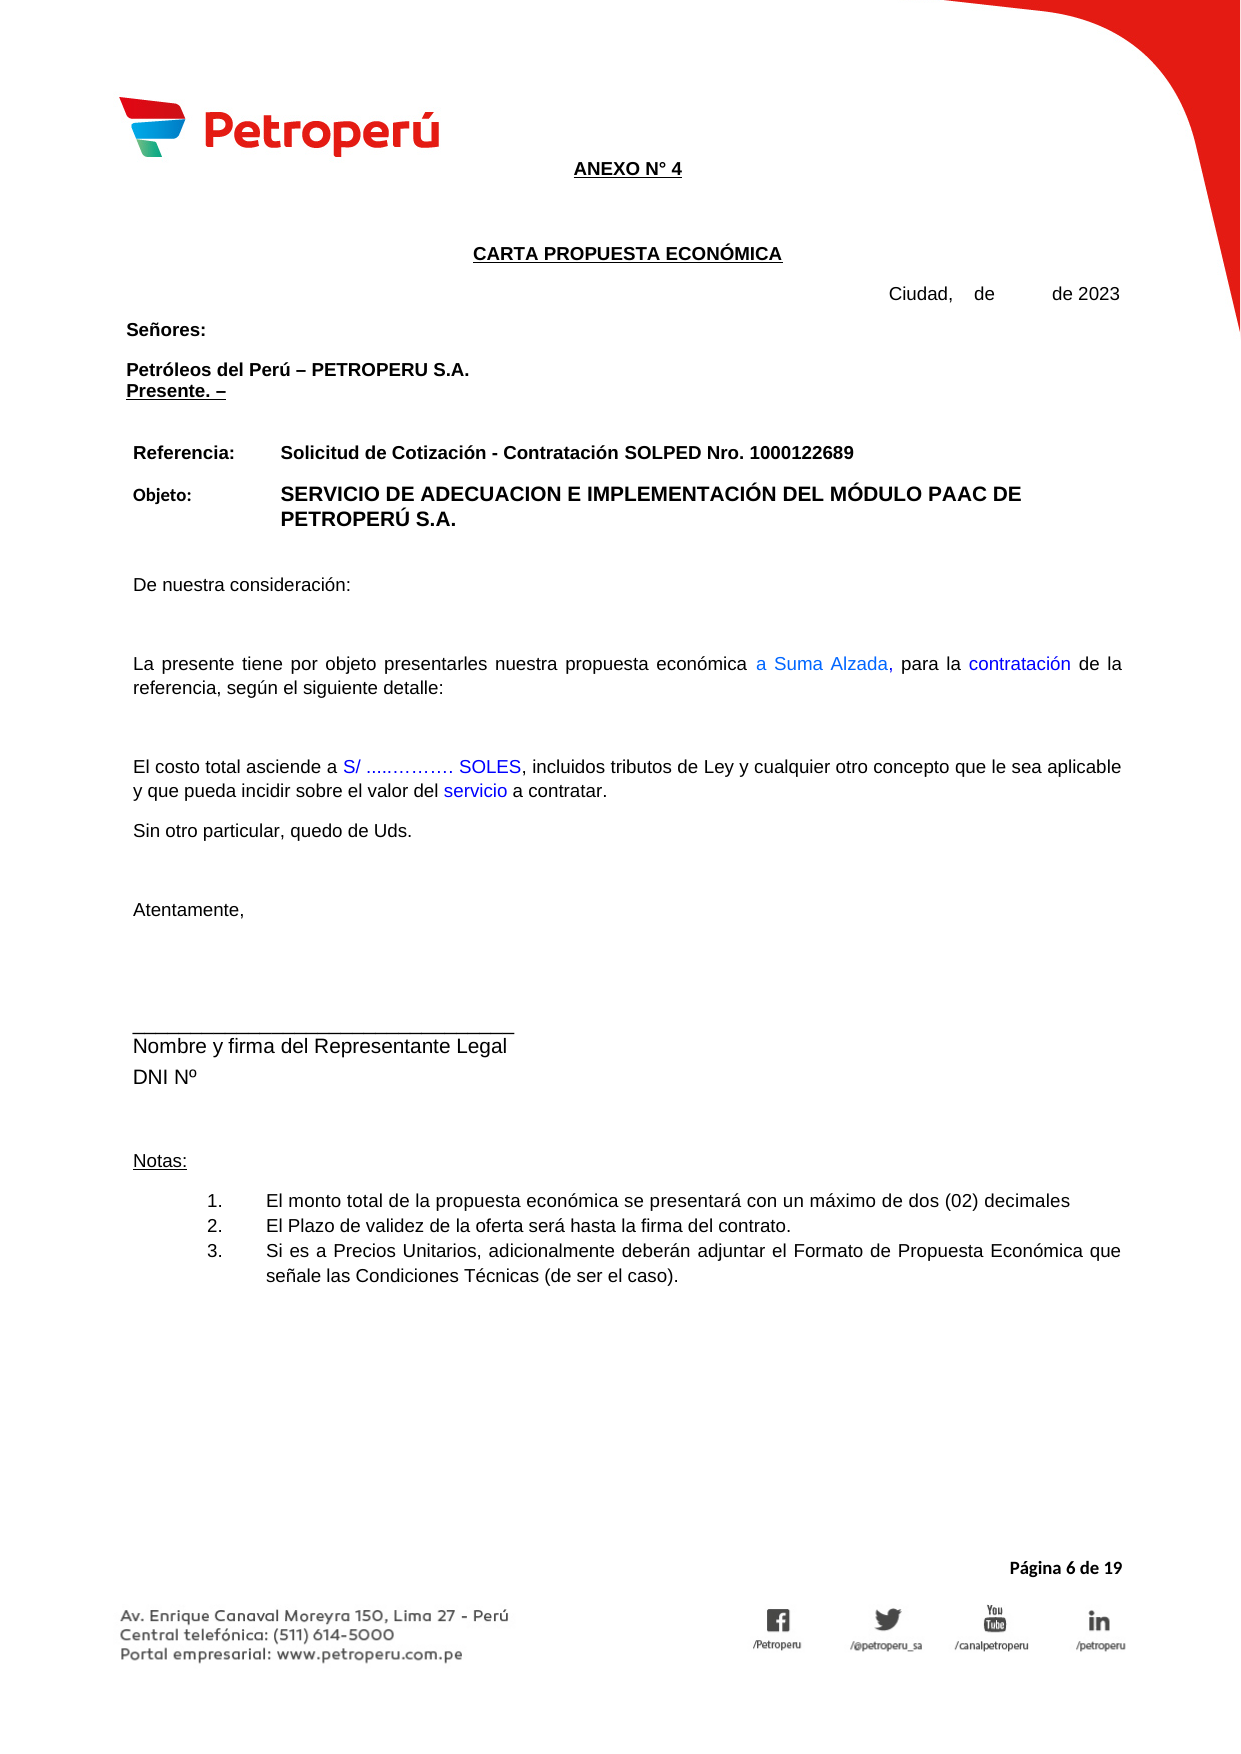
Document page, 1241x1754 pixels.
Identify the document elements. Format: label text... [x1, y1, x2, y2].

text De nuestra consideración: [133, 573, 1122, 595]
picture [1, 1596, 1241, 1751]
text Objeto: SERVICIO DE ADECUACION E IMPLEMENTACIÓN DEL MÓDULO PAAC DE PETROPERÚ S.A. [133, 482, 1122, 530]
text Ciudad, de de 2023 [724, 283, 1120, 304]
list El monto total de la propuesta económica se presentará con un máximo de dos (02) decimales [207, 1190, 1122, 1212]
text La presente tiene por objeto presentarles nuestra propuesta económica a Suma Alzada, para la contratación de la referencia, según el siguiente detalle: [133, 653, 1122, 698]
text CARTA PROPUESTA ECONÓMICA [133, 243, 1122, 265]
text Presente. – [126, 380, 1120, 402]
text Referencia: Solicitud de Cotización - Contratación SOLPED Nro. 1000122689 [133, 442, 1122, 463]
text Sin otro particular, quedo de Uds. [133, 819, 1122, 841]
text El costo total asciende a S/ .....………. SOLES, incluidos tributos de Ley y cualquier otro concepto que le sea aplicable y que pueda incidir sobre el valor del servicio a contratar. [133, 756, 1122, 801]
text Atentamente, [133, 899, 1122, 921]
text Notas: [133, 1150, 1122, 1172]
picture [1, 0, 1241, 350]
list Si es a Precios Unitarios, adicionalmente deberán adjuntar el Formato de Propuesta Económica que señale las Condiciones Técnicas (de ser el caso). [207, 1239, 1122, 1286]
list El Plazo de validez de la oferta será hasta la firma del contrato. [207, 1215, 1122, 1236]
text Petróleos del Perú – PETROPERU S.A. [126, 359, 1120, 380]
text ANEXO N° 4 [133, 158, 1122, 180]
text Señores: [126, 319, 1120, 340]
